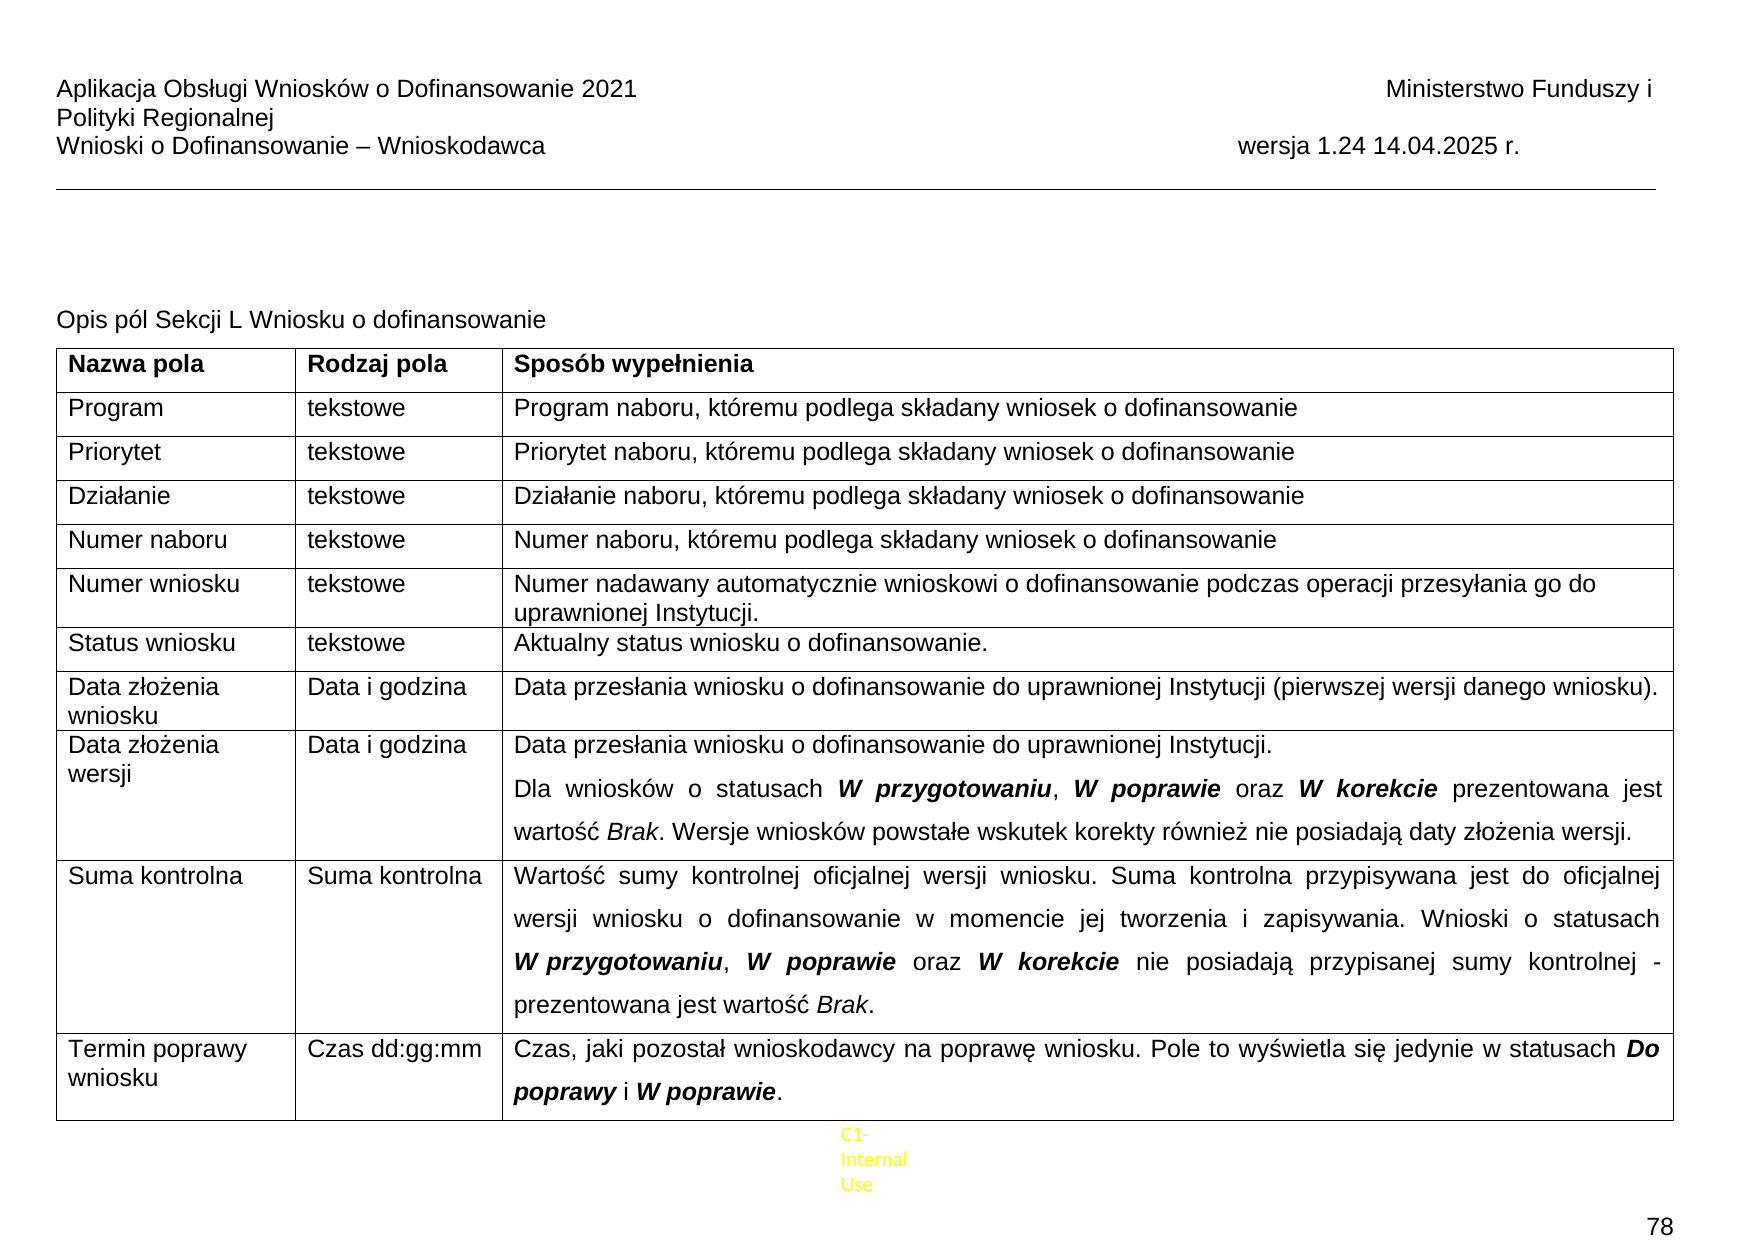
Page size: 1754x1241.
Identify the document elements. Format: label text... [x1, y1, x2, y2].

table_cell Program [57, 393, 295, 436]
table_cell tekstowe [296, 569, 502, 627]
table_header Sposób wypełnienia [503, 349, 1673, 392]
table_cell Numer naboru [57, 525, 295, 568]
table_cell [57, 1034, 295, 1120]
table_cell Działanie naboru, któremu podlega składany wniosek o dofinansowanie [503, 481, 1673, 524]
table_cell Priorytet naboru, któremu podlega składany wniosek o dofinansowanie [503, 437, 1673, 480]
table_cell Priorytet [57, 437, 295, 480]
table_cell Aktualny status wniosku o dofinansowanie. [503, 628, 1673, 671]
text Opis pól Sekcji L Wniosku o dofinansowanie [56, 305, 1674, 334]
table_cell Numer nadawany automatycznie wnioskowi o dofinansowanie podczas operacji przesyłania go do uprawnionej Instytucji. [503, 569, 1673, 627]
table_cell Data złożenia wersji [57, 731, 295, 860]
table_cell Status wniosku [57, 628, 295, 671]
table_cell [503, 1034, 1673, 1120]
table_cell Numer wniosku [57, 569, 295, 627]
table_cell tekstowe [296, 393, 502, 436]
table_cell tekstowe [296, 481, 502, 524]
table_cell Suma kontrolna [57, 861, 295, 1033]
table_cell Suma kontrolna [296, 861, 502, 1033]
table_cell Data złożenia wniosku [57, 672, 295, 729]
table_header Rodzaj pola [296, 349, 502, 392]
table_cell tekstowe [296, 525, 502, 568]
table_cell tekstowe [296, 628, 502, 671]
table_cell tekstowe [296, 437, 502, 480]
table_cell Program naboru, któremu podlega składany wniosek o dofinansowanie [503, 393, 1673, 436]
table_cell Wartość sumy kontrolnej oficjalnej wersji wniosku. Suma kontrolna przypisywana jest do oficjalnej wersji wniosku o dofinansowanie w momencie jej tworzenia i zapisywania. Wnioski o statusach W przygotowaniu, W poprawie oraz W korekcie nie posiadają przypisanej sumy kontrolnej - prezentowana jest wartość Brak. [503, 861, 1673, 1033]
table_cell Działanie [57, 481, 295, 524]
table_cell Data i godzina [296, 672, 502, 729]
table_cell Numer naboru, któremu podlega składany wniosek o dofinansowanie [503, 525, 1673, 568]
table_cell Data i godzina [296, 731, 502, 860]
table_header Nazwa pola [57, 349, 295, 392]
table_cell Czas dd:gg:mm [296, 1034, 502, 1120]
table_cell Data przesłania wniosku o dofinansowanie do uprawnionej Instytucji (pierwszej wersji danego wniosku). [503, 672, 1673, 729]
table_cell Data przesłania wniosku o dofinansowanie do uprawnionej Instytucji. Dla wniosków o statusach W przygotowaniu, W poprawie oraz W korekcie prezentowana jest wartość Brak. Wersje wniosków powstałe wskutek korekty również nie posiadają daty złożenia wersji. [503, 731, 1673, 860]
